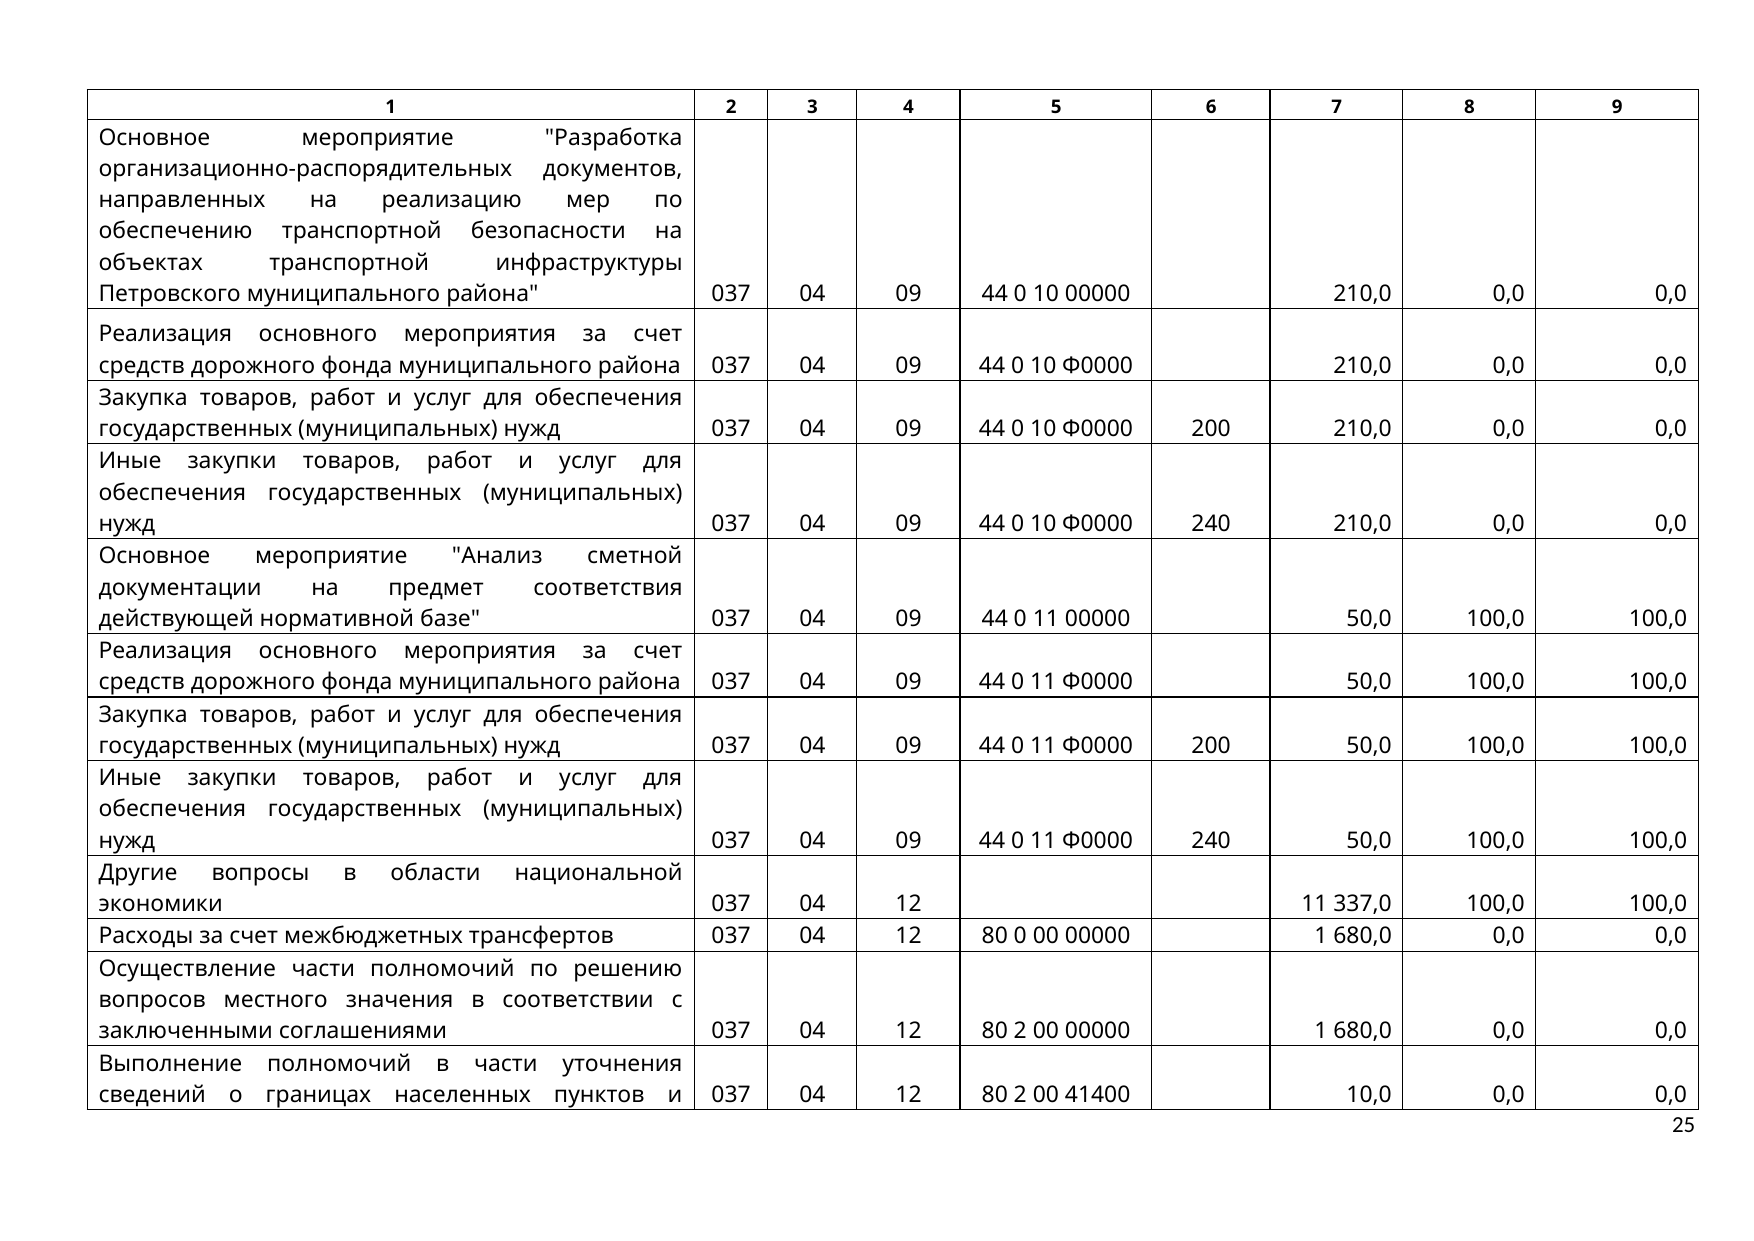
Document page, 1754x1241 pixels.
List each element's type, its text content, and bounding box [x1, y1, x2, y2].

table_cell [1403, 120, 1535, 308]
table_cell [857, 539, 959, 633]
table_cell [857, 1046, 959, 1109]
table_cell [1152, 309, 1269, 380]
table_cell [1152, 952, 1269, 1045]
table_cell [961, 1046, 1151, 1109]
table_header 5 [961, 90, 1151, 119]
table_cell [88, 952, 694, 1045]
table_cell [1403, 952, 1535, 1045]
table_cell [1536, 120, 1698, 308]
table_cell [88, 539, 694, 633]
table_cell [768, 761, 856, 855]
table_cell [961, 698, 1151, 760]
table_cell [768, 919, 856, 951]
table_header 6 [1152, 90, 1269, 119]
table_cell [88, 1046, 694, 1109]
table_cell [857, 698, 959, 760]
table_header 9 [1536, 90, 1698, 119]
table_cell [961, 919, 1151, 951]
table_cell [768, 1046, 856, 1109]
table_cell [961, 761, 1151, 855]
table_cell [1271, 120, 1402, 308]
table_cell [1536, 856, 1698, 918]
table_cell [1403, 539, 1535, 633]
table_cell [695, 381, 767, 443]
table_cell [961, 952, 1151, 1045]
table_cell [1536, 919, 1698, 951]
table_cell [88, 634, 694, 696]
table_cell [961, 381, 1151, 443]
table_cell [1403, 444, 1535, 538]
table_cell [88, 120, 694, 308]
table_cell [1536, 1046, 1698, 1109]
table_header 7 [1271, 90, 1402, 119]
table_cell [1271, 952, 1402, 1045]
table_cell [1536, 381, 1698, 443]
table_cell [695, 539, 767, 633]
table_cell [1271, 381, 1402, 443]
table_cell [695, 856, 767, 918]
table_header 2 [695, 90, 767, 119]
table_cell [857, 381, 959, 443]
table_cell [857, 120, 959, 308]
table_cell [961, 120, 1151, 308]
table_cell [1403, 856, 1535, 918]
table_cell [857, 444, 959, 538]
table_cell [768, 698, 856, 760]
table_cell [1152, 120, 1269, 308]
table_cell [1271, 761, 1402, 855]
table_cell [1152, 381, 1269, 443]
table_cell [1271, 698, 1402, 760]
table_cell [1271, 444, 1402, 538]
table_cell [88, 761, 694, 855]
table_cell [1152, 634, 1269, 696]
table_header 8 [1403, 90, 1535, 119]
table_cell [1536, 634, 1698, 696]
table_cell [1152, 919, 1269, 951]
table_header 4 [857, 90, 959, 119]
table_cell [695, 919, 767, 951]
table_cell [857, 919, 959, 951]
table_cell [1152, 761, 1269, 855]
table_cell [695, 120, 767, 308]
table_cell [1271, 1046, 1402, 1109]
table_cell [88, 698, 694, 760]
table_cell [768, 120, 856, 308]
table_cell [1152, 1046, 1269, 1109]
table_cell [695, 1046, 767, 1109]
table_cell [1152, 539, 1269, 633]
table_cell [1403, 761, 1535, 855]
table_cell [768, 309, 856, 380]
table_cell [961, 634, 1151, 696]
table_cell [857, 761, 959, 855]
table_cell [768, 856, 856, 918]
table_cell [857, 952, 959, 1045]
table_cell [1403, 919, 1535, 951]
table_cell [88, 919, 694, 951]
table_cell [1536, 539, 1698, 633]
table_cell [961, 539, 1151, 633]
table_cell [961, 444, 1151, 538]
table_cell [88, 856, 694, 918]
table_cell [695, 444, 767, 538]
table_header 1 [88, 90, 694, 119]
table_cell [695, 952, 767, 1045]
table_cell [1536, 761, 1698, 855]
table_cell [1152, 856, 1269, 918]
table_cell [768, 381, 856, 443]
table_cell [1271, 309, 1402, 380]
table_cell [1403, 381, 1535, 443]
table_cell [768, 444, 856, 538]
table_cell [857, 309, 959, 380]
table_header 3 [768, 90, 856, 119]
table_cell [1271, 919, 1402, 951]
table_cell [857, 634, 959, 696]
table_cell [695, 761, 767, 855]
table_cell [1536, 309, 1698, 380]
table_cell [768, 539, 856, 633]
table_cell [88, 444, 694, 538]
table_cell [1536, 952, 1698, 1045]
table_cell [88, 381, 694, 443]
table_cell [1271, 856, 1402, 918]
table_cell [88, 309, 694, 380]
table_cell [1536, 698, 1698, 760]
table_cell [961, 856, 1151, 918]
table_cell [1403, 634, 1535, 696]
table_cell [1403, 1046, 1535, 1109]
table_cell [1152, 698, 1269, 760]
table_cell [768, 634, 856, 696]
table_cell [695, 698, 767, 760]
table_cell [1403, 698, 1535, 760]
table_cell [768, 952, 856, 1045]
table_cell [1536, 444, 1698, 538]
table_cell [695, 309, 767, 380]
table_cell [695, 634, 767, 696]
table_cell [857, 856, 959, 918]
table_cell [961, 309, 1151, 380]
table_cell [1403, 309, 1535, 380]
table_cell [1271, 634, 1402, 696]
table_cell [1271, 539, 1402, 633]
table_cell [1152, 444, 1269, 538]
